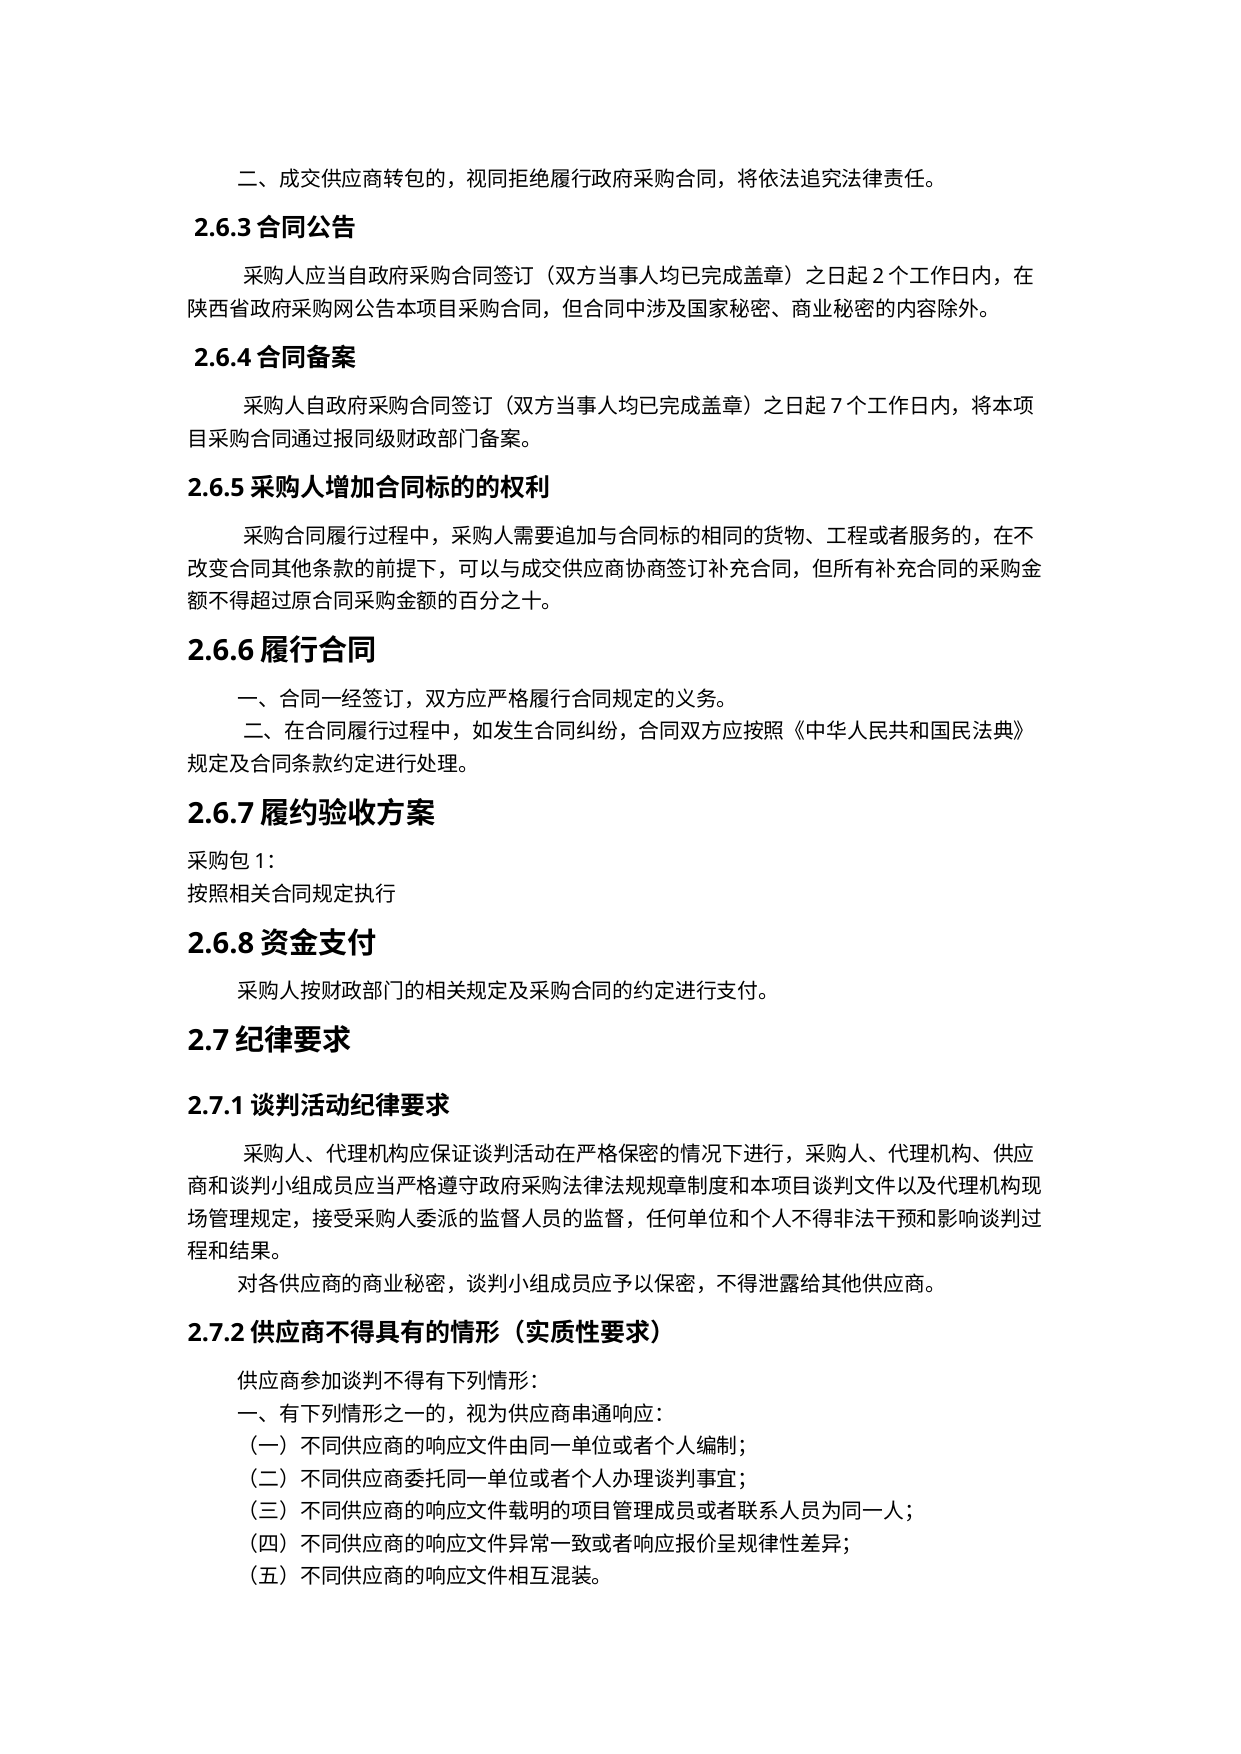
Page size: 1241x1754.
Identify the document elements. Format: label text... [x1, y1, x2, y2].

text 采购人应当自政府采购合同签订（双方当事人均已完成盖章）之日起2个工作日内，在陕西省政府采购网公告本项目采购合同，但合同中涉及国家秘密、商业秘密的内容除外。 [187, 259, 1053, 324]
text 采购合同履行过程中，采购人需要追加与合同标的相同的货物、工程或者服务的，在不改变合同其他条款的前提下，可以与成交供应商协商签订补充合同，但所有补充合同的采购金额不得超过原合同采购金额的百分之十。 [187, 519, 1053, 617]
text 供应商参加谈判不得有下列情形： [187, 1364, 1053, 1397]
text 对各供应商的商业秘密，谈判小组成员应予以保密，不得泄露给其他供应商。 [187, 1267, 1053, 1299]
text 一、有下列情形之一的，视为供应商串通响应： [187, 1397, 1053, 1429]
text 2.7纪律要求 [187, 1007, 1053, 1072]
text 2.6.5采购人增加合同标的的权利 [187, 454, 1053, 519]
text 一、合同一经签订，双方应严格履行合同规定的义务。 [187, 682, 1053, 714]
text 2.6.7履约验收方案 [187, 779, 1053, 844]
text 二、成交供应商转包的，视同拒绝履行政府采购合同，将依法追究法律责任。 [187, 162, 1053, 194]
text （三）不同供应商的响应文件载明的项目管理成员或者联系人员为同一人； [187, 1494, 1053, 1527]
text 2.6.8资金支付 [187, 909, 1053, 974]
text （一）不同供应商的响应文件由同一单位或者个人编制； [187, 1429, 1053, 1462]
text 采购人、代理机构应保证谈判活动在严格保密的情况下进行，采购人、代理机构、供应商和谈判小组成员应当严格遵守政府采购法律法规规章制度和本项目谈判文件以及代理机构现场管理规定，接受采购人委派的监督人员的监督，任何单位和个人不得非法干预和影响谈判过程和结果。 [187, 1137, 1053, 1267]
text 2.6.6履行合同 [187, 617, 1053, 682]
text 2.7.1谈判活动纪律要求 [187, 1072, 1053, 1137]
text （二）不同供应商委托同一单位或者个人办理谈判事宜； [187, 1462, 1053, 1494]
text 采购包1： [187, 844, 1053, 877]
text 按照相关合同规定执行 [187, 877, 1053, 909]
text 2.7.2供应商不得具有的情形（实质性要求） [187, 1299, 1053, 1364]
text （五）不同供应商的响应文件相互混装。 [187, 1559, 1053, 1592]
text 二、在合同履行过程中，如发生合同纠纷，合同双方应按照《中华人民共和国民法典》规定及合同条款约定进行处理。 [187, 714, 1053, 779]
text 采购人自政府采购合同签订（双方当事人均已完成盖章）之日起7个工作日内，将本项目采购合同通过报同级财政部门备案。 [187, 389, 1053, 454]
text （四）不同供应商的响应文件异常一致或者响应报价呈规律性差异； [187, 1527, 1053, 1559]
text 2.6.3合同公告 [187, 194, 1053, 259]
text 采购人按财政部门的相关规定及采购合同的约定进行支付。 [187, 974, 1053, 1007]
text 2.6.4合同备案 [187, 324, 1053, 389]
